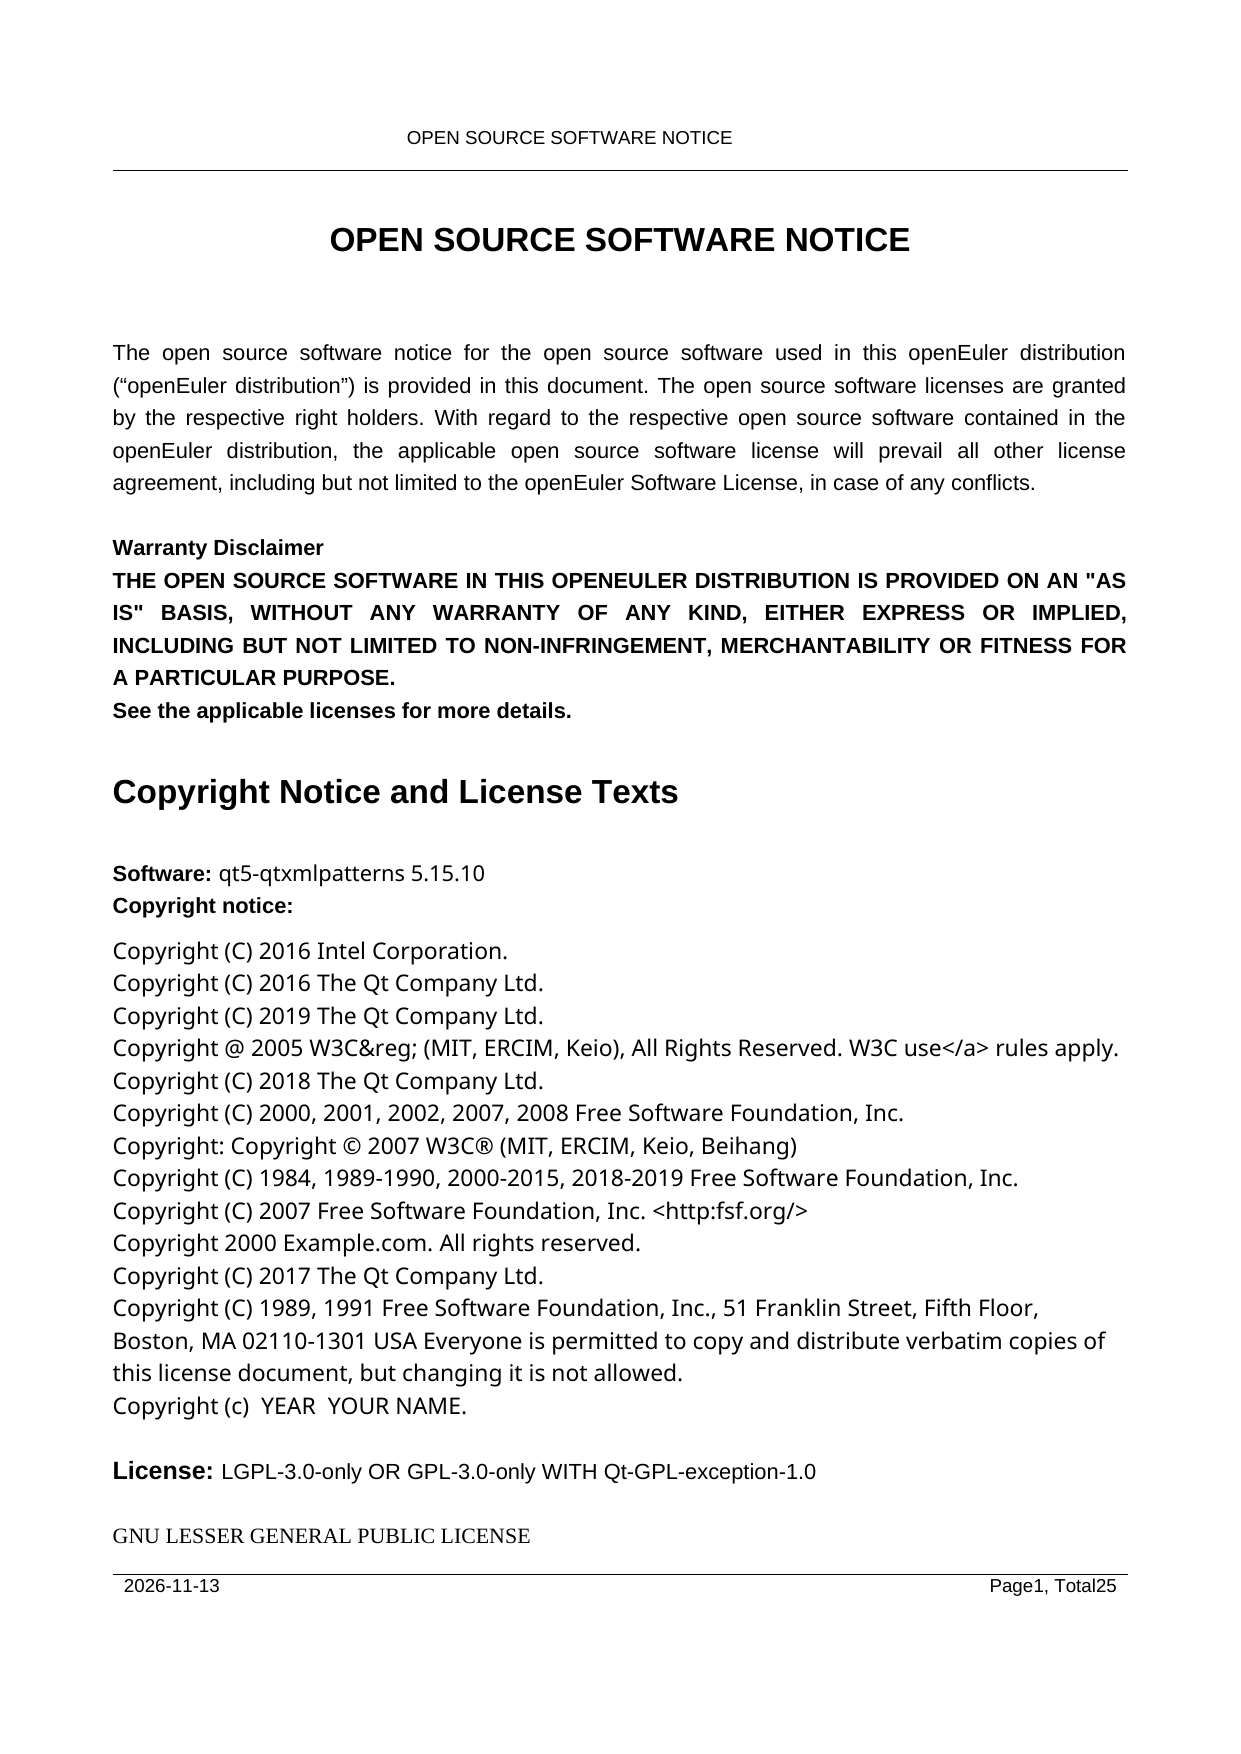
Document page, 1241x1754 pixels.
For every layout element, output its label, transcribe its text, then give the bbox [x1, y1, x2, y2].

text Copyright (C) 2016 Intel Corporation. Copyright (C) 2016 The Qt Company Ltd. Copyright (C) 2019 The Qt Company Ltd. Copyright @ 2005 W3C&reg; (MIT, ERCIM, Keio), All Rights Reserved. W3C use</a> rules apply. Copyright (C) 2018 The Qt Company Ltd. Copyright (C) 2000, 2001, 2002, 2007, 2008 Free Software Foundation, Inc. Copyright: Copyright © 2007 W3C® (MIT, ERCIM, Keio, Beihang) Copyright (C) 1984, 1989-1990, 2000-2015, 2018-2019 Free Software Foundation, Inc. Copyright (C) 2007 Free Software Foundation, Inc. <http:fsf.org/> Copyright 2000 Example.com. All rights reserved. Copyright (C) 2017 The Qt Company Ltd. Copyright (C) 1989, 1991 Free Software Foundation, Inc., 51 Franklin Street, Fifth Floor, Boston, MA 02110-1301 USA Everyone is permitted to copy and distribute verbatim copies of this license document, but changing it is not allowed. Copyright (c) YEAR YOUR NAME. [112, 934, 1128, 1454]
text License: LGPL-3.0-only OR GPL-3.0-only WITH Qt-GPL-exception-1.0 [112, 1454, 1128, 1486]
text THE OPEN SOURCE SOFTWARE IN THIS OPENEULER DISTRIBUTION IS PROVIDED ON AN "AS IS" BASIS, WITHOUT ANY WARRANTY OF ANY KIND, EITHER EXPRESS OR IMPLIED, INCLUDING BUT NOT LIMITED TO NON-INFRINGEMENT, MERCHANTABILITY OR FITNESS FOR A PARTICULAR PURPOSE. See the applicable licenses for more details. [112, 564, 1128, 726]
text Warranty Disclaimer [112, 531, 1128, 564]
title Software: qt5-qtxmlpatterns 5.15.10 [112, 856, 1128, 889]
text OPEN SOURCE SOFTWARE NOTICE [112, 206, 1128, 271]
text Copyright Notice and License Texts [112, 759, 1128, 824]
text Copyright notice: [112, 889, 1128, 921]
text The open source software notice for the open source software used in this openEuler distribution (“openEuler distribution”) is provided in this document. The open source software licenses are granted by the respective right holders. With regard to the respective open source software contained in the openEuler distribution, the applicable open source software license will prevail all other license agreement, including but not limited to the openEuler Software License, in case of any conflicts. [112, 336, 1128, 499]
text GNU LESSER GENERAL PUBLIC LICENSE [112, 1486, 1128, 1551]
